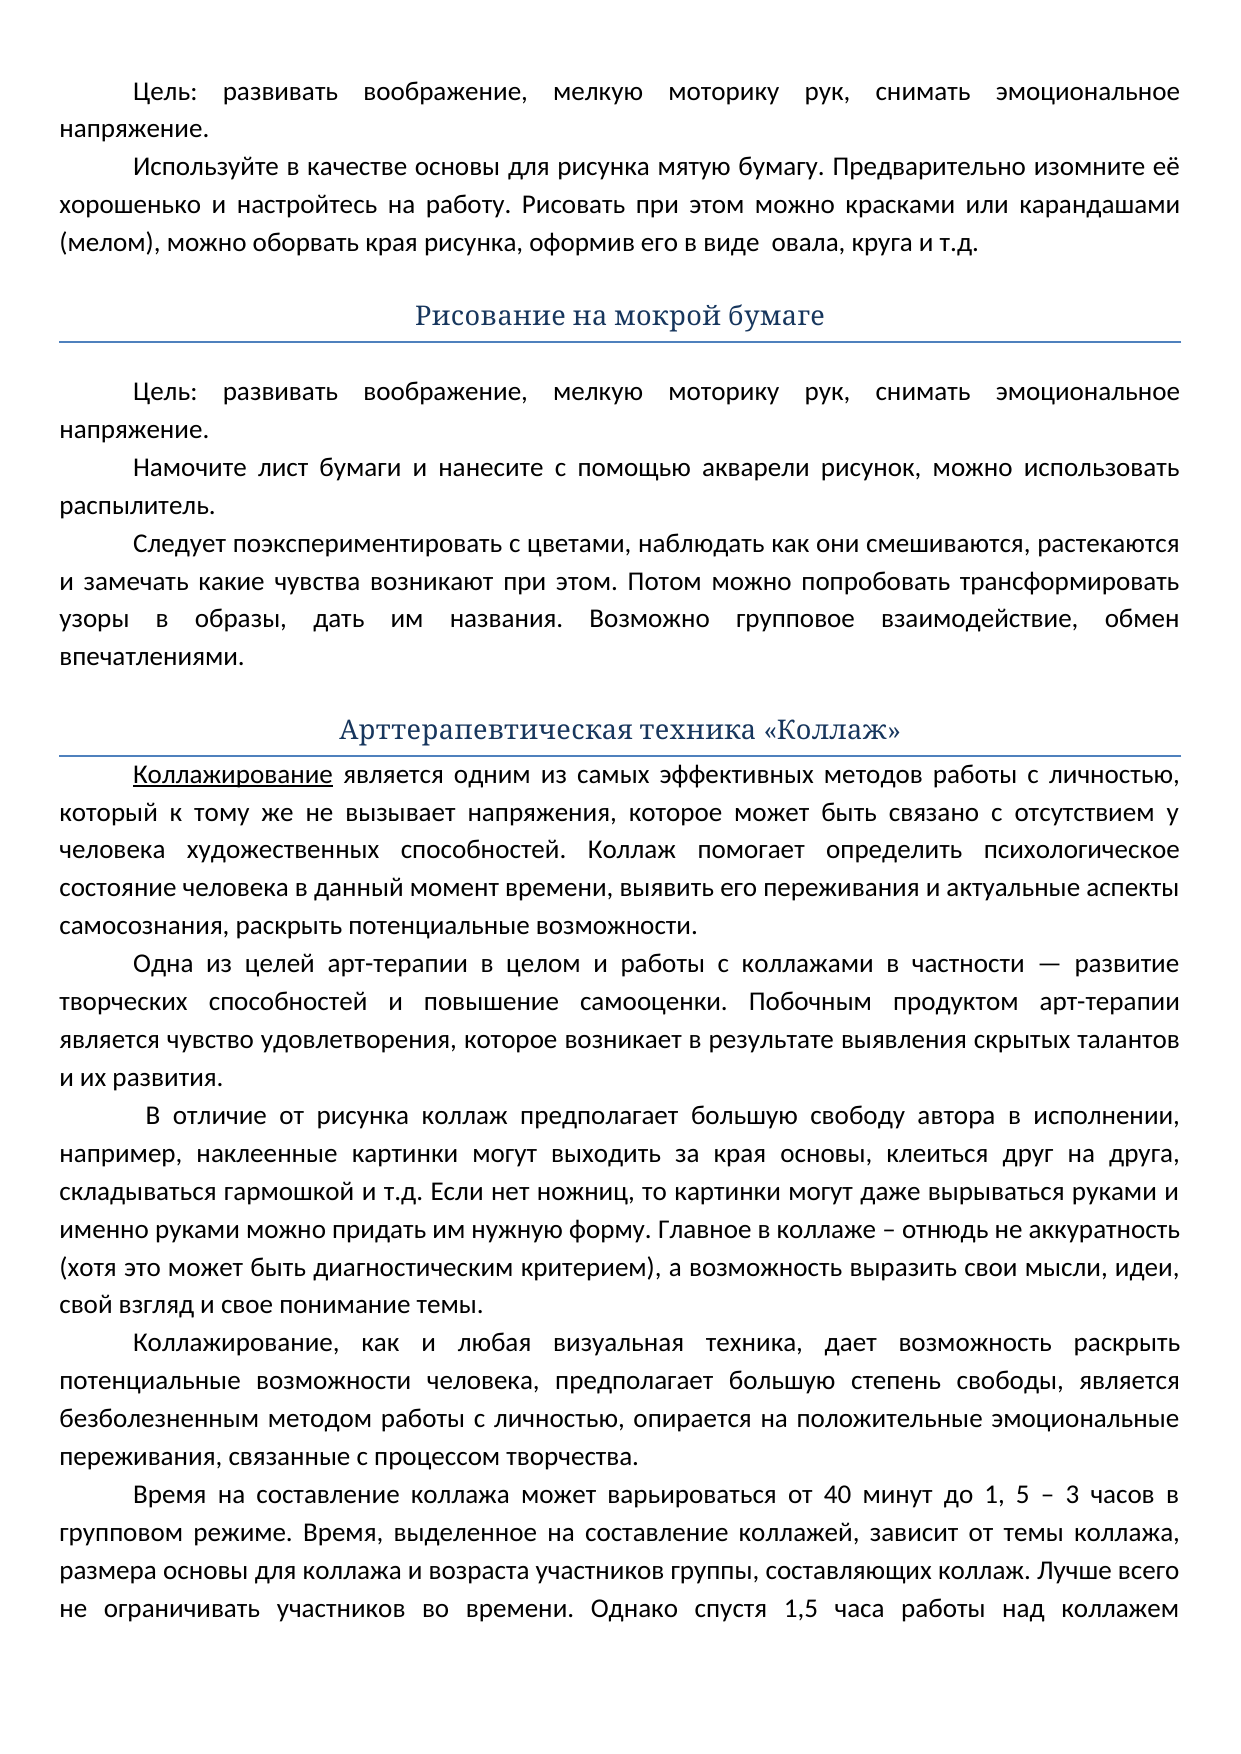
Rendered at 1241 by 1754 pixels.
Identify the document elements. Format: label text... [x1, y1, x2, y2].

text Используйте в качестве основы для рисунка мятую бумагу. Предварительно изомните её хорошенько и настройтесь на работу. Рисовать при этом можно красками или карандашами (мелом), можно оборвать края рисунка, оформив его в виде овала, круга и т.д. [59, 149, 1181, 258]
title Арттерапевтическая техника «Коллаж» [59, 715, 1181, 755]
text Одна из целей арт-терапии в целом и работы с коллажами в частности — развитие творческих способностей и повышение самооценки. Побочным продуктом арт-терапии является чувство удовлетворения, которое возникает в результате выявления скрытых талантов и их развития. [59, 946, 1181, 1093]
text Намочите лист бумаги и нанесите с помощью акварели рисунок, можно использовать распылитель. [59, 450, 1181, 521]
title Рисование на мокрой бумаге [59, 301, 1181, 341]
text Цель: развивать воображение, мелкую моторику рук, снимать эмоциональное напряжение. [59, 374, 1181, 445]
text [59, 1477, 1181, 1624]
text В отличие от рисунка коллаж предполагает большую свободу автора в исполнении, например, наклеенные картинки могут выходить за края основы, клеиться друг на друга, складываться гармошкой и т.д. Если нет ножниц, то картинки могут даже вырываться руками и именно руками можно придать им нужную форму. Главное в коллаже – отнюдь не аккуратность (хотя это может быть диагностическим критерием), а возможность выразить свои мысли, идеи, свой взгляд и свое понимание темы. [59, 1098, 1181, 1321]
text Следует поэкспериментировать с цветами, наблюдать как они смешиваются, растекаются и замечать какие чувства возникают при этом. Потом можно попробовать трансформировать узоры в образы, дать им названия. Возможно групповое взаимодействие, обмен впечатлениями. [59, 526, 1181, 672]
text Коллажирование, как и любая визуальная техника, дает возможность раскрыть потенциальные возможности человека, предполагает большую степень свободы, является безболезненным методом работы с личностью, опирается на положительные эмоциональные переживания, связанные с процессом творчества. [59, 1326, 1181, 1472]
text Коллажирование является одним из самых эффективных методов работы с личностью, который к тому же не вызывает напряжения, которое может быть связано с отсутствием у человека художественных способностей. Коллаж помогает определить психологическое состояние человека в данный момент времени, выявить его переживания и актуальные аспекты самосознания, раскрыть потенциальные возможности. [59, 757, 1181, 942]
text Цель: развивать воображение, мелкую моторику рук, снимать эмоциональное напряжение. [59, 74, 1181, 145]
